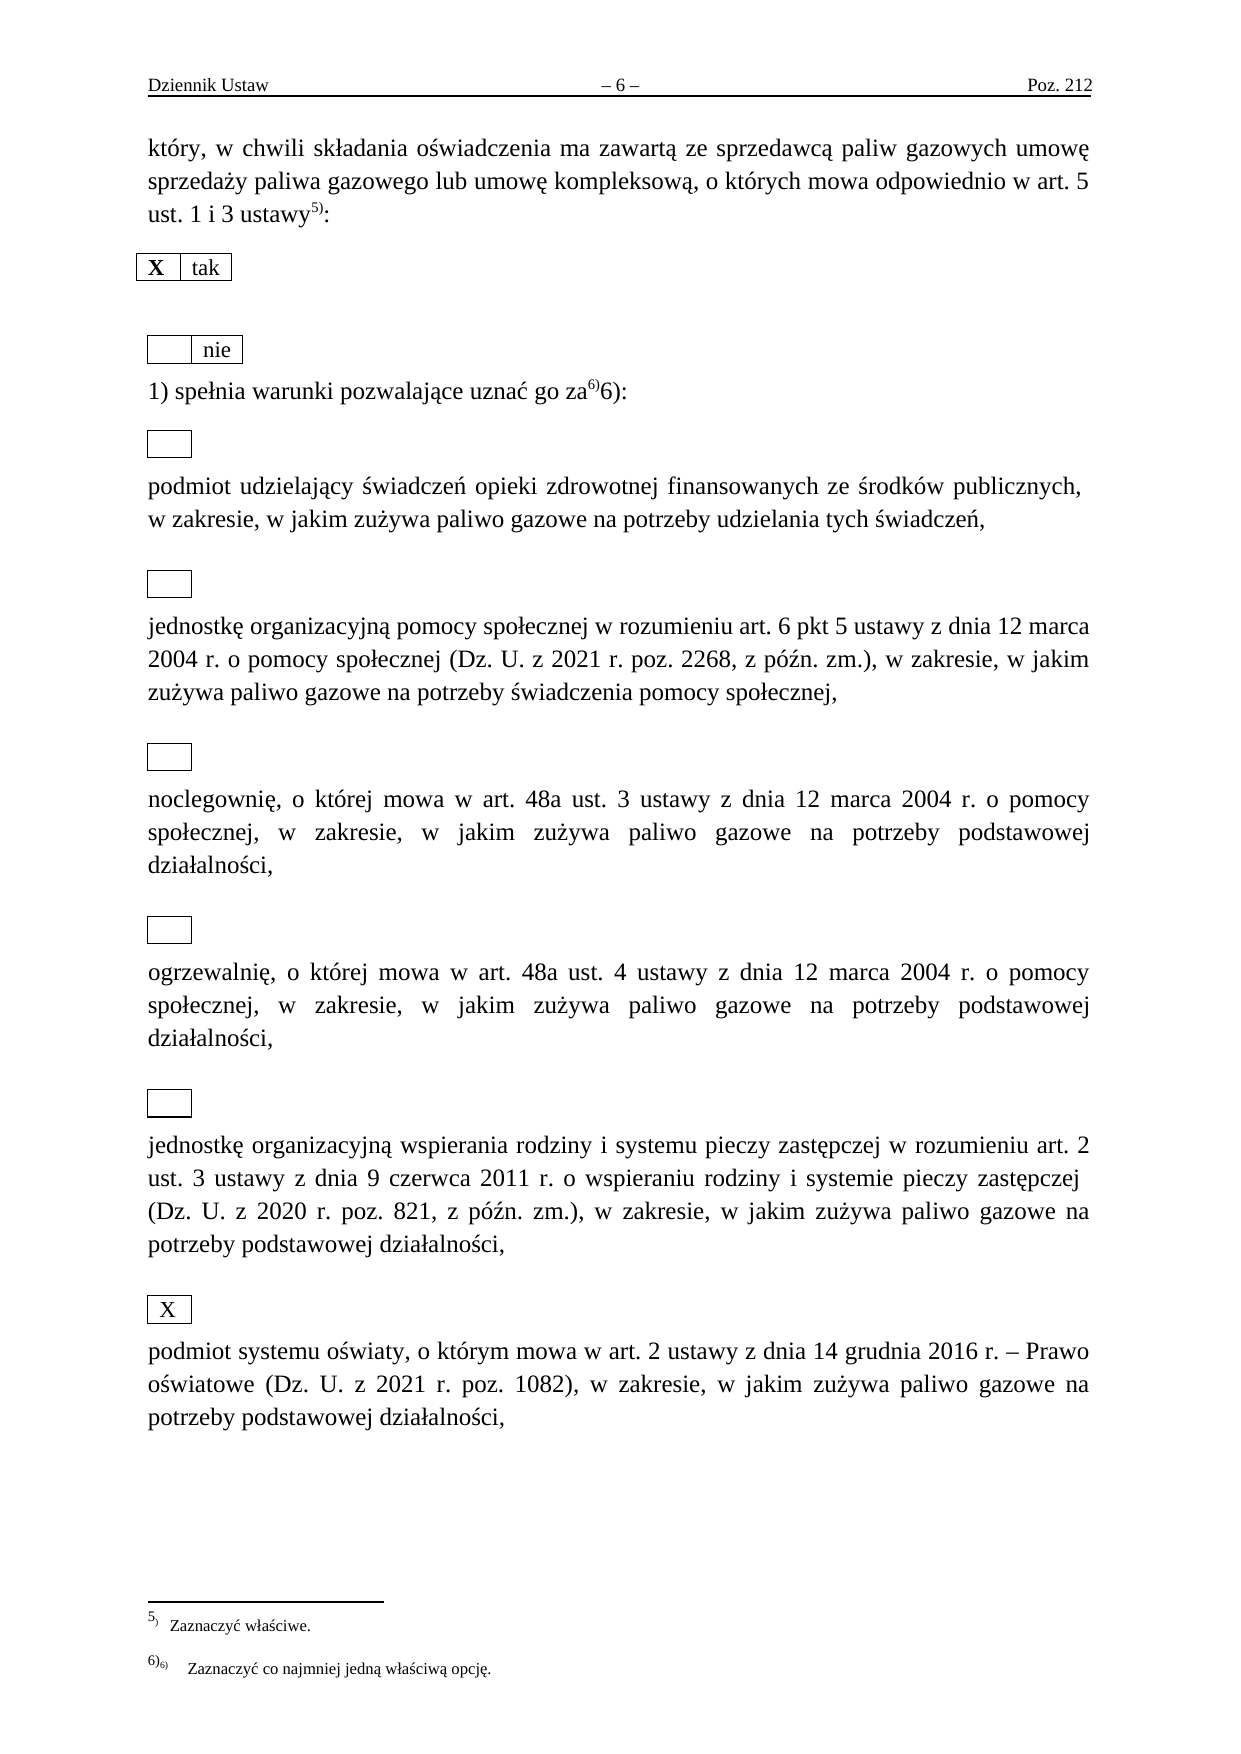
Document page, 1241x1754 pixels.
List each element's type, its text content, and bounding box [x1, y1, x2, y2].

table_header nie [192, 336, 242, 362]
table_header [148, 744, 191, 770]
table_header [148, 1090, 191, 1116]
text podmiot systemu oświaty, o którym mowa w art. 2 ustawy z dnia 14 grudnia 2016 r. – Prawo oświatowe (Dz. U. z 2021 r. poz. 1082), w zakresie, w jakim zużywa paliwo gazowe na potrzeby podstawowej działalności, [148, 1336, 1091, 1431]
table_header X [148, 1296, 191, 1322]
text ogrzewalnię, o której mowa w art. 48a ust. 4 ustawy z dnia 12 marca 2004 r. o pomocy społecznej, w zakresie, w jakim zużywa paliwo gazowe na potrzeby podstawowej działalności, [148, 957, 1091, 1052]
table_header [148, 431, 191, 457]
table_header [148, 917, 191, 943]
table_header [148, 571, 191, 597]
table_header [148, 336, 191, 362]
text jednostkę organizacyjną wspierania rodziny i systemu pieczy zastępczej w rozumieniu art. 2 ust. 3 ustawy z dnia 9 czerwca 2011 r. o wspieraniu rodziny i systemie pieczy zastępczej (Dz. U. z 2020 r. poz. 821, z późn. zm.), w zakresie, w jakim zużywa paliwo gazowe na potrzeby podstawowej działalności, [148, 1130, 1091, 1258]
text jednostkę organizacyjną pomocy społecznej w rozumieniu art. 6 pkt 5 ustawy z dnia 12 marca 2004 r. o pomocy społecznej (Dz. U. z 2021 r. poz. 2268, z późn. zm.), w zakresie, w jakim zużywa paliwo gazowe na potrzeby świadczenia pomocy społecznej, [148, 611, 1091, 706]
table_header X [137, 254, 180, 280]
text noclegownię, o której mowa w art. 48a ust. 3 ustawy z dnia 12 marca 2004 r. o pomocy społecznej, w zakresie, w jakim zużywa paliwo gazowe na potrzeby podstawowej działalności, [148, 784, 1091, 879]
text podmiot udzielający świadczeń opieki zdrowotnej finansowanych ze środków publicznych, w zakresie, w jakim zużywa paliwo gazowe na potrzeby udzielania tych świadczeń, [148, 471, 1091, 533]
text 1) spełnia warunki pozwalające uznać go za6): [148, 376, 1091, 405]
table_header tak [181, 254, 231, 280]
text który, w chwili składania oświadczenia ma zawartą ze sprzedawcą paliw gazowych umowę sprzedaży paliwa gazowego lub umowę kompleksową, o których mowa odpowiednio w art. 5 ust. 1 i 3 ustawy): [148, 133, 1091, 228]
